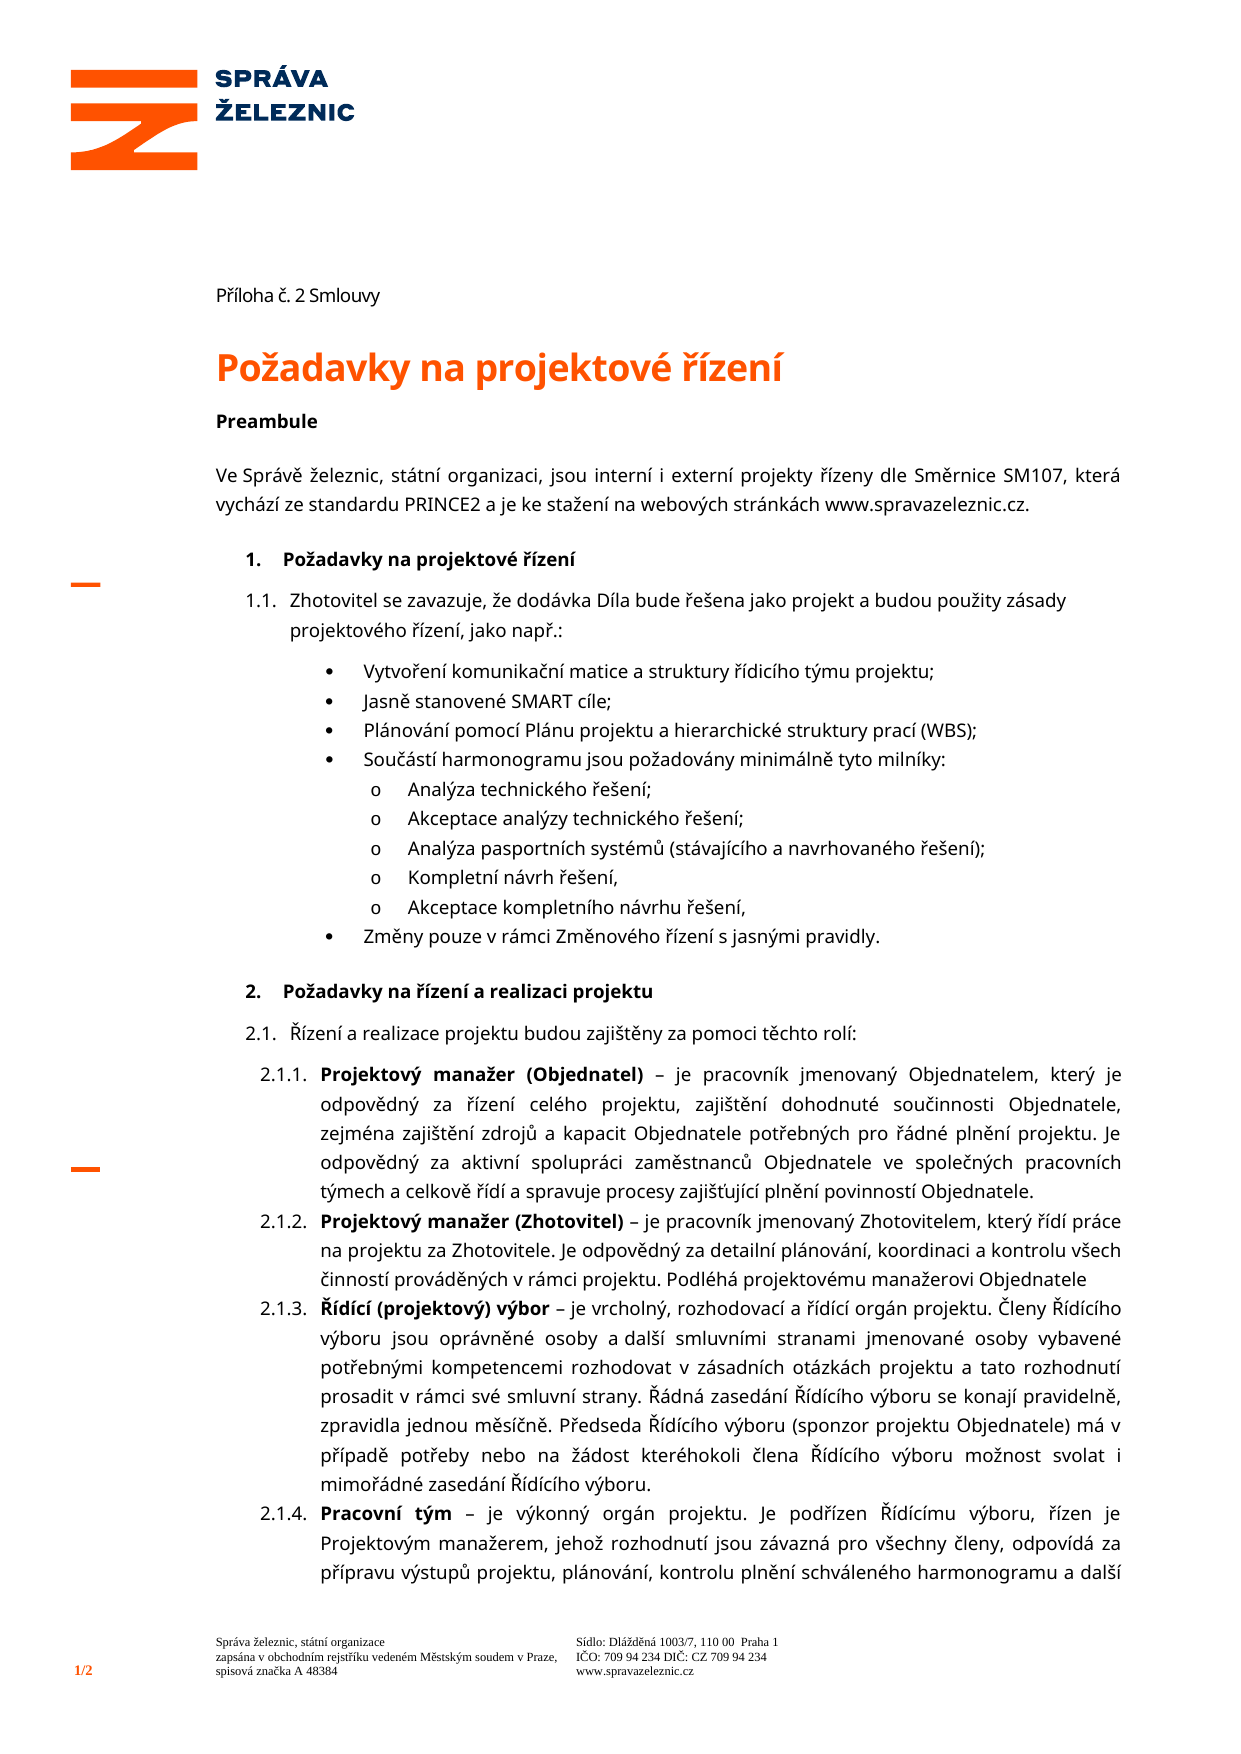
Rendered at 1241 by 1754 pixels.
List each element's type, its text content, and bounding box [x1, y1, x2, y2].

list Projektový manažer (Objednatel) – je pracovník jmenovaný Objednatelem, který je odpovědný za řízení celého projektu, zajištění dohodnuté součinnosti Objednatele, zejména zajištění zdrojů a kapacit Objednatele potřebných pro řádné plnění projektu. Je odpovědný za aktivní spolupráci zaměstnanců Objednatele ve společných pracovních týmech a celkově řídí a spravuje procesy zajišťující plnění povinností Objednatele. [260, 1062, 1122, 1204]
subtitle Řízení a realizace projektu budou zajištěny za pomoci těchto rolí: [245, 1020, 1122, 1045]
list Akceptace analýzy technického řešení; [370, 805, 1122, 831]
subtitle Příloha č. 2 Smlouvy [216, 282, 1122, 308]
text Ve Správě železnic, státní organizaci, jsou interní i externí projekty řízeny dle Směrnice SM107, která vychází ze standardu PRINCE2 a je ke stažení na webových stránkách www.spravazeleznic.cz. [216, 462, 1122, 517]
text Požadavky na řízení a realizaci projektu [245, 978, 1122, 1003]
list Analýza technického řešení; [370, 776, 1122, 802]
list Analýza pasportních systémů (stávajícího a navrhovaného řešení); [370, 835, 1122, 861]
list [260, 1501, 1122, 1585]
list Součástí harmonogramu jsou požadovány minimálně tyto milníky: [326, 747, 1122, 772]
list Akceptace kompletního návrhu řešení, [370, 894, 1122, 920]
list Změny pouze v rámci Změnového řízení s jasnými pravidly. [326, 924, 1122, 949]
list Kompletní návrh řešení, [370, 864, 1122, 890]
list Vytvoření komunikační matice a struktury řídicího týmu projektu; [326, 659, 1122, 684]
subtitle Zhotovitel se zavazuje, že dodávka Díla bude řešena jako projekt a budou použity zásady projektového řízení, jako např.: [245, 588, 1122, 642]
text Požadavky na projektové řízení [245, 546, 1122, 571]
subtitle Požadavky na projektové řízení [216, 341, 1122, 392]
text Preambule [216, 408, 1122, 434]
list Řídící (projektový) výbor – je vrcholný, rozhodovací a řídící orgán projektu. Členy Řídícího výboru jsou oprávněné osoby a další smluvními stranami jmenované osoby vybavené potřebnými kompetencemi rozhodovat v zásadních otázkách projektu a tato rozhodnutí prosadit v rámci své smluvní strany. Řádná zasedání Řídícího výboru se konají pravidelně, zpravidla jednou měsíčně. Předseda Řídícího výboru (sponzor projektu Objednatele) má v případě potřeby nebo na žádost kteréhokoli člena Řídícího výboru možnost svolat i mimořádné zasedání Řídícího výboru. [260, 1296, 1122, 1497]
list Plánování pomocí Plánu projektu a hierarchické struktury prací (WBS); [326, 717, 1122, 743]
list Projektový manažer (Zhotovitel) – je pracovník jmenovaný Zhotovitelem, který řídí práce na projektu za Zhotovitele. Je odpovědný za detailní plánování, koordinaci a kontrolu všech činností prováděných v rámci projektu. Podléhá projektovému manažerovi Objednatele [260, 1208, 1122, 1292]
list Jasně stanovené SMART cíle; [326, 688, 1122, 713]
